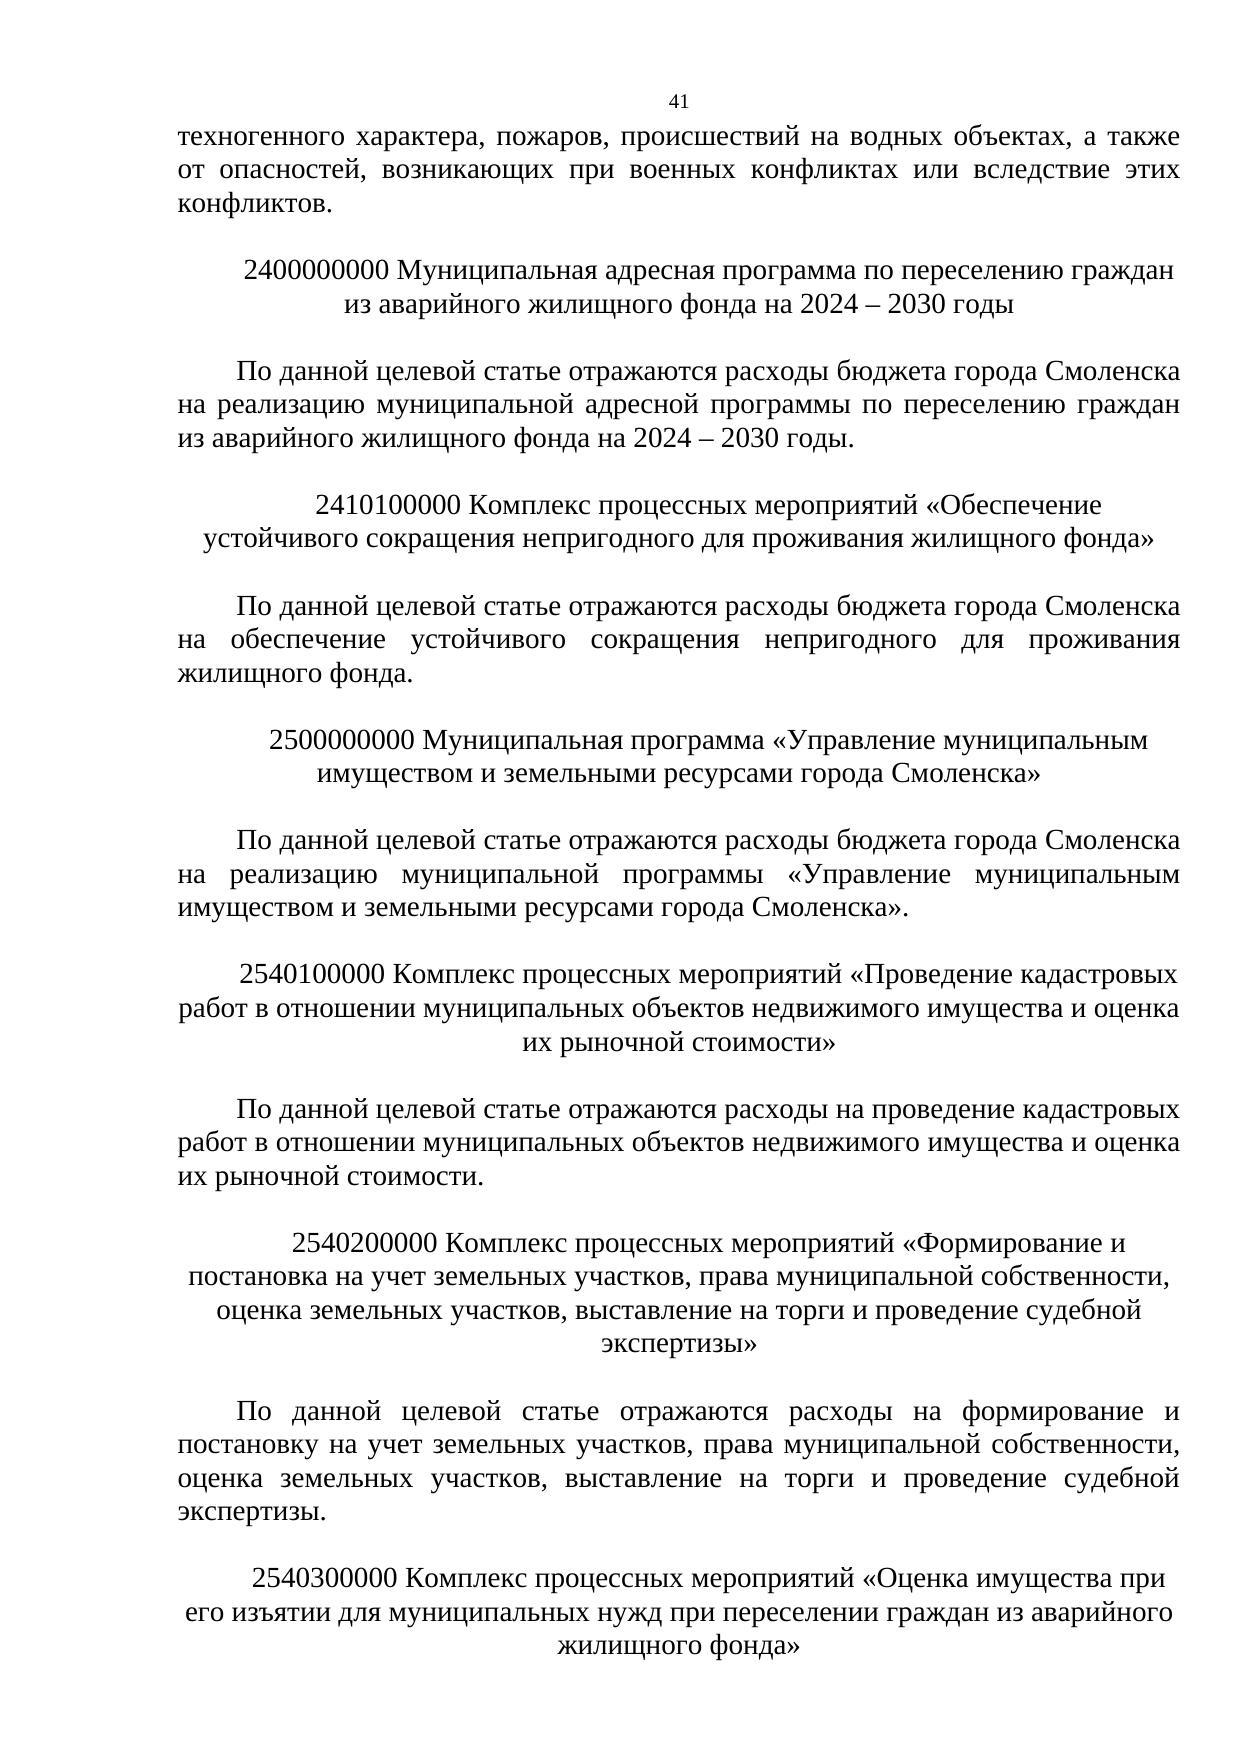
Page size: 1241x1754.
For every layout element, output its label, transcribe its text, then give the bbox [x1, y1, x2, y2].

text По данной целевой статье отражаются расходы бюджета города Смоленска на реализацию муниципальной программы «Управление муниципальным имуществом и земельными ресурсами города Смоленска». [177, 822, 1181, 923]
text По данной целевой статье отражаются расходы на проведение кадастровых работ в отношении муниципальных объектов недвижимого имущества и оценка их рыночной стоимости. [177, 1091, 1181, 1191]
text 2400000000 Муниципальная адресная программа по переселению граждан из аварийного жилищного фонда на 2024 – 2030 годы [177, 252, 1181, 319]
text По данной целевой статье отражаются расходы на формирование и постановку на учет земельных участков, права муниципальной собственности, оценка земельных участков, выставление на торги и проведение судебной экспертизы. [177, 1393, 1181, 1527]
text По данной целевой статье отражаются расходы бюджета города Смоленска на реализацию муниципальной адресной программы по переселению граждан из аварийного жилищного фонда на 2024 – 2030 годы. [177, 353, 1181, 453]
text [177, 118, 1181, 219]
text 2540300000 Комплекс процессных мероприятий «Оценка имущества при его изъятии для муниципальных нужд при переселении граждан из аварийного жилищного фонда» [177, 1560, 1181, 1661]
text 2540100000 Комплекс процессных мероприятий «Проведение кадастровых работ в отношении муниципальных объектов недвижимого имущества и оценка их рыночной стоимости» [177, 957, 1181, 1057]
text 2540200000 Комплекс процессных мероприятий «Формирование и постановка на учет земельных участков, права муниципальной собственности, оценка земельных участков, выставление на торги и проведение судебной экспертизы» [177, 1225, 1181, 1359]
text 2500000000 Муниципальная программа «Управление муниципальным имуществом и земельными ресурсами города Смоленска» [177, 722, 1181, 789]
text По данной целевой статье отражаются расходы бюджета города Смоленска на обеспечение устойчивого сокращения непригодного для проживания жилищного фонда. [177, 588, 1181, 688]
text 2410100000 Комплекс процессных мероприятий «Обеспечение устойчивого сокращения непригодного для проживания жилищного фонда» [177, 487, 1181, 554]
